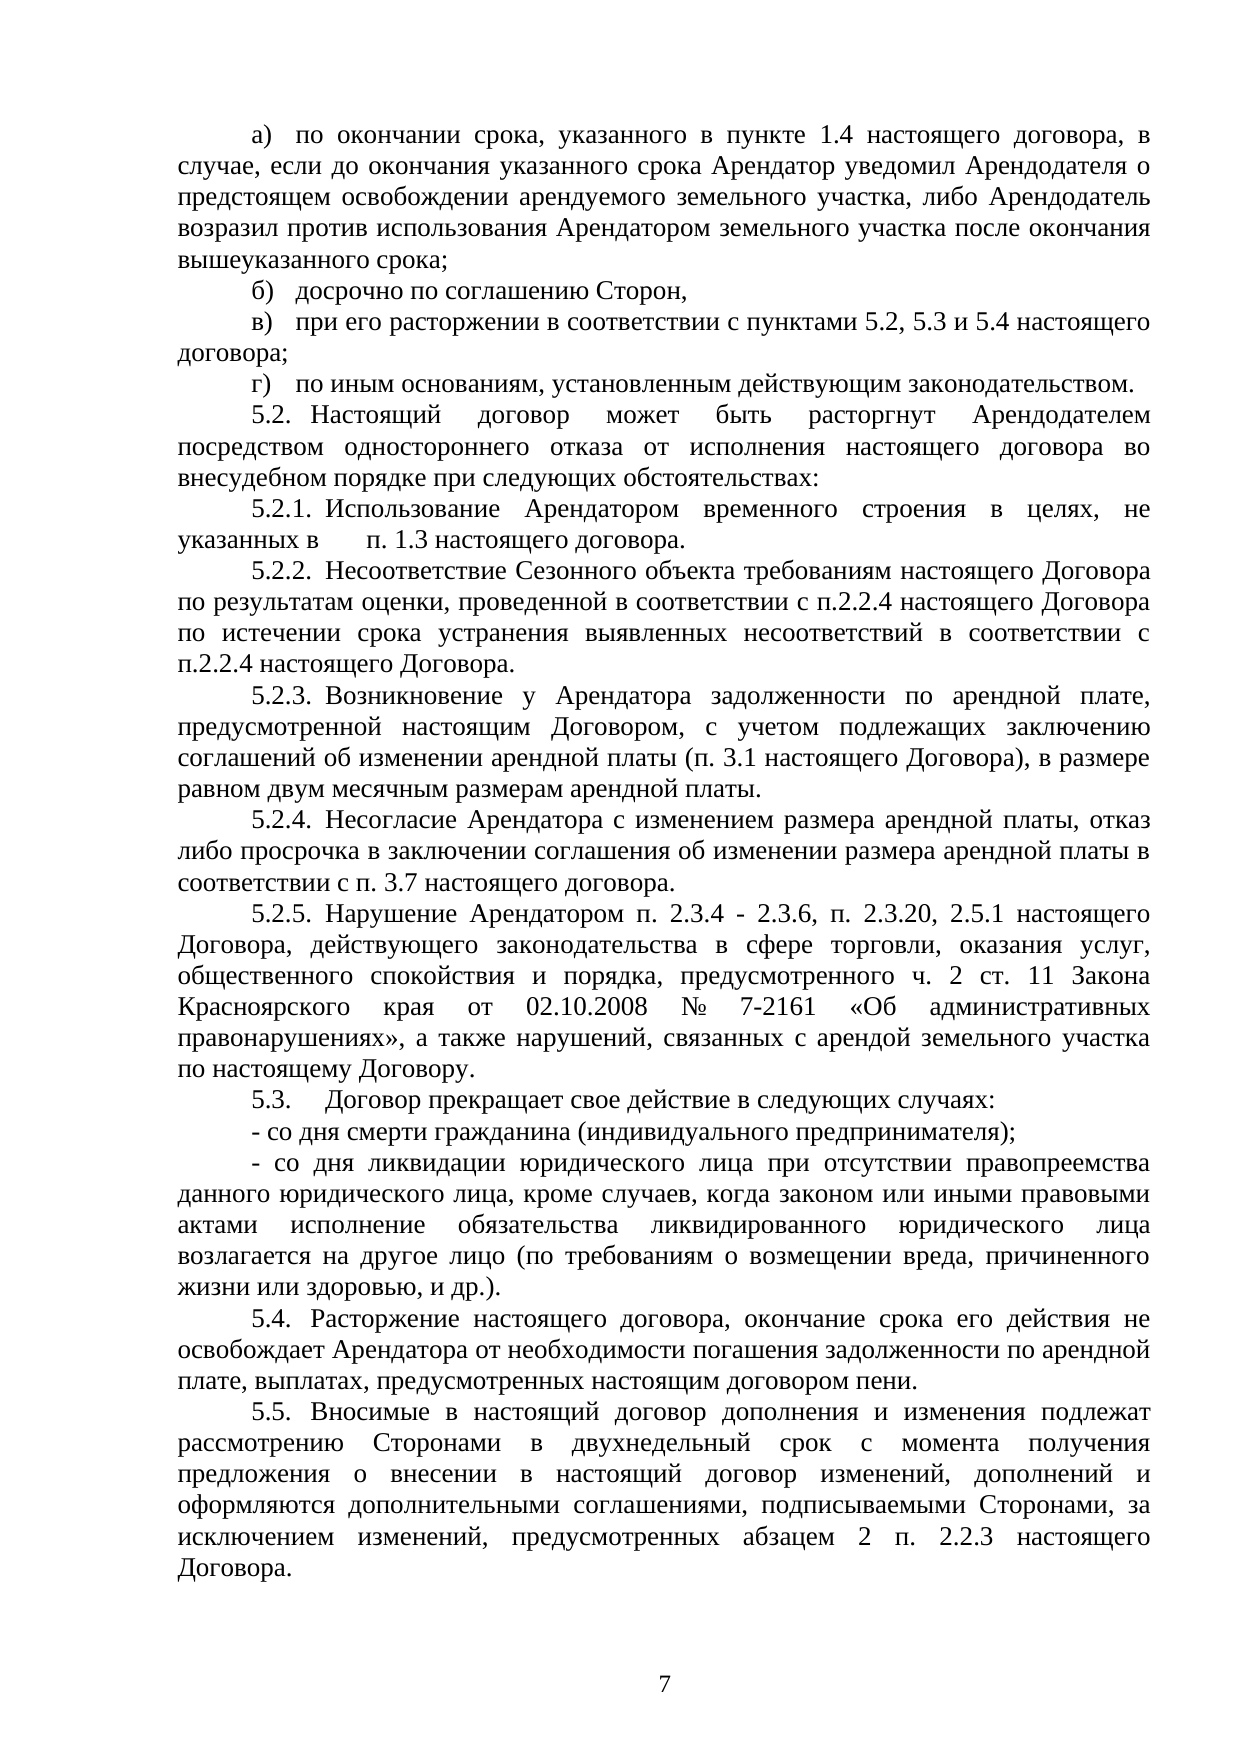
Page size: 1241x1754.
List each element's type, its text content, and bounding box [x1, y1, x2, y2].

text 5.4. Расторжение настоящего договора, окончание срока его действия не освобождает Арендатора от необходимости погашения задолженности по арендной плате, выплатах, предусмотренных настоящим договором пени. [177, 1302, 1152, 1395]
text 5.2.4. Несогласие Арендатора с изменением размера арендной платы, отказ либо просрочка в заключении соглашения об изменении размера арендной платы в соответствии с п. 3.7 настоящего договора. [177, 803, 1152, 897]
text 5.3. Договор прекращает свое действие в следующих случаях: [177, 1084, 1152, 1115]
text 5.5. Вносимые в настоящий договор дополнения и изменения подлежат рассмотрению Сторонами в двухнедельный срок с момента получения предложения о внесении в настоящий договор изменений, дополнений и оформляются дополнительными соглашениями, подписываемыми Сторонами, за исключением изменений, предусмотренных абзацем 2 п. 2.2.3 настоящего Договора. [177, 1395, 1152, 1582]
text - со дня ликвидации юридического лица при отсутствии правопреемства данного юридического лица, кроме случаев, когда законом или иными правовыми актами исполнение обязательства ликвидированного юридического лица возлагается на другое лицо (по требованиям о возмещении вреда, причиненного жизни или здоровью, и др.). [177, 1146, 1152, 1302]
text б) досрочно по соглашению Сторон, [177, 274, 1152, 305]
text - со дня смерти гражданина (индивидуального предпринимателя); [177, 1115, 1152, 1146]
text а) по окончании срока, указанного в пункте 1.4 настоящего договора, в случае, если до окончания указанного срока Арендатор уведомил Арендодателя о предстоящем освобождении арендуемого земельного участка, либо Арендодатель возразил против использования Арендатором земельного участка после окончания вышеуказанного срока; [177, 118, 1152, 274]
text 5.2.2. Несоответствие Сезонного объекта требованиям настоящего Договора по результатам оценки, проведенной в соответствии с п.2.2.4 настоящего Договора по истечении срока устранения выявленных несоответствий в соответствии с п.2.2.4 настоящего Договора. [177, 554, 1152, 679]
text 5.2. Настоящий договор может быть расторгнут Арендодателем посредством одностороннего отказа от исполнения настоящего договора во внесудебном порядке при следующих обстоятельствах: [177, 398, 1152, 492]
text в) при его расторжении в соответствии с пунктами 5.2, 5.3 и 5.4 настоящего договора; [177, 305, 1152, 367]
text 5.2.1. Использование Арендатором временного строения в целях, не указанных в п. 1.3 настоящего договора. [177, 492, 1152, 554]
text г) по иным основаниям, установленным действующим законодательством. [177, 367, 1152, 398]
text 5.2.3. Возникновение у Арендатора задолженности по арендной плате, предусмотренной настоящим Договором, с учетом подлежащих заключению соглашений об изменении арендной платы (п. 3.1 настоящего Договора), в размере равном двум месячным размерам арендной платы. [177, 679, 1152, 803]
text 5.2.5. Нарушение Арендатором п. 2.3.4 - 2.3.6, п. 2.3.20, 2.5.1 настоящего Договора, действующего законодательства в сфере торговли, оказания услуг, общественного спокойствия и порядка, предусмотренного ч. 2 ст. 11 Закона Красноярского края от 02.10.2008 № 7-2161 «Об административных правонарушениях», а также нарушений, связанных с арендой земельного участка по настоящему Договору. [177, 897, 1152, 1084]
